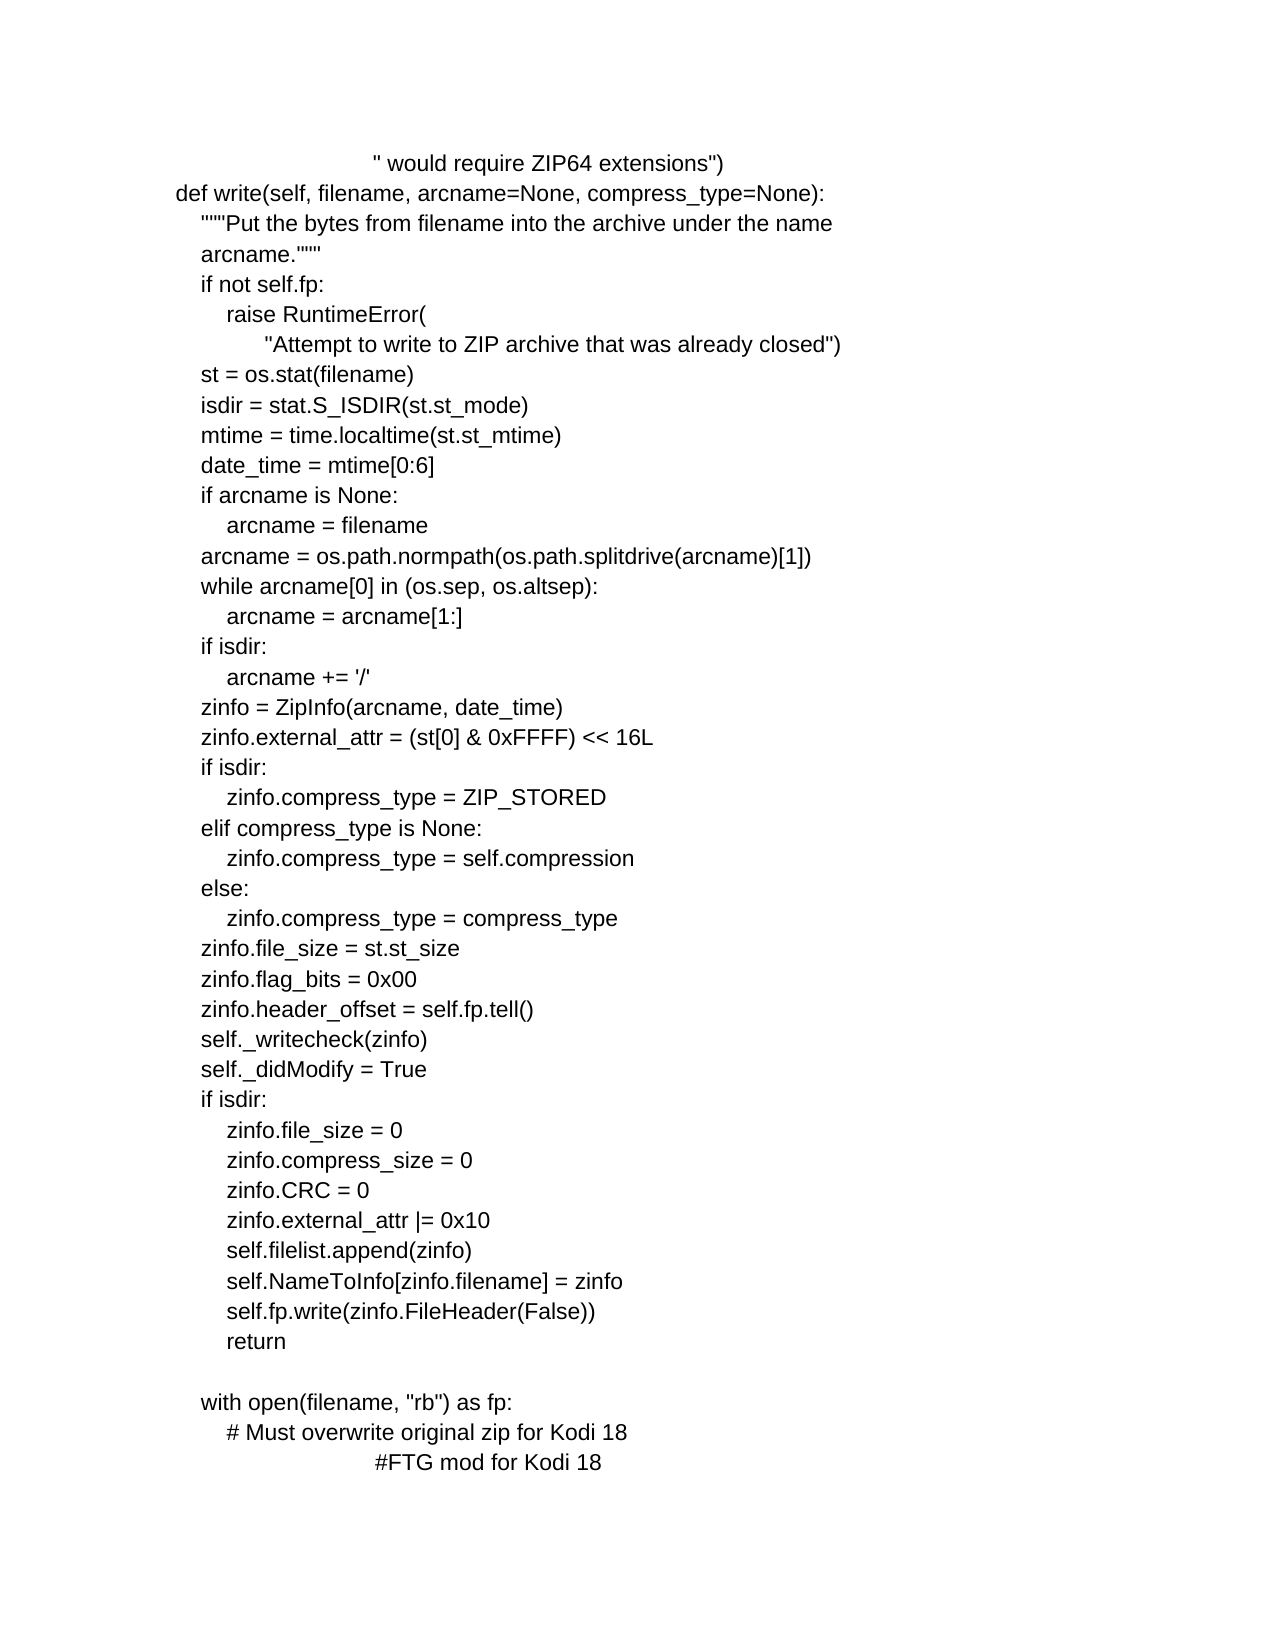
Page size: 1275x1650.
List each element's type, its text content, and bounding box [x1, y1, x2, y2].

text zinfo.compress_type = ZIP_STORED [150, 784, 1125, 811]
text arcname = arcname[1:] [150, 603, 1125, 629]
text if isdir: [150, 633, 1125, 660]
text mtime = time.localtime(st.st_mtime) [150, 422, 1125, 448]
text if arcname is None: [150, 482, 1125, 509]
text self._didModify = True [150, 1056, 1125, 1083]
text zinfo.flag_bits = 0x00 [150, 966, 1125, 992]
text with open(filename, "rb") as fp: [150, 1388, 1125, 1415]
text while arcname[0] in (os.sep, os.altsep): [150, 573, 1125, 599]
text raise RuntimeError( [150, 301, 1125, 327]
text zinfo.compress_type = self.compression [150, 845, 1125, 871]
text """Put the bytes from filename into the archive under the name [150, 210, 1125, 237]
text zinfo.compress_type = compress_type [150, 905, 1125, 932]
text else: [150, 875, 1125, 901]
text st = os.stat(filename) [150, 361, 1125, 388]
text self.fp.write(zinfo.FileHeader(False)) [150, 1298, 1125, 1324]
text "Attempt to write to ZIP archive that was already closed") [150, 331, 1125, 358]
text " would require ZIP64 extensions") [150, 150, 1125, 176]
text arcname += '/' [150, 663, 1125, 690]
text arcname = filename [150, 512, 1125, 539]
text self.filelist.append(zinfo) [150, 1237, 1125, 1264]
text zinfo.external_attr |= 0x10 [150, 1207, 1125, 1234]
text # Must overwrite original zip for Kodi 18 [150, 1419, 1125, 1445]
text date_time = mtime[0:6] [150, 452, 1125, 478]
text zinfo.header_offset = self.fp.tell() [150, 996, 1125, 1022]
text #FTG mod for Kodi 18 [150, 1449, 1125, 1475]
text if isdir: [150, 754, 1125, 781]
text if isdir: [150, 1086, 1125, 1113]
text elif compress_type is None: [150, 814, 1125, 841]
text self._writecheck(zinfo) [150, 1026, 1125, 1052]
text zinfo = ZipInfo(arcname, date_time) [150, 694, 1125, 720]
text arcname.""" [150, 241, 1125, 267]
text return [150, 1328, 1125, 1354]
text zinfo.file_size = st.st_size [150, 935, 1125, 962]
text zinfo.file_size = 0 [150, 1117, 1125, 1143]
text arcname = os.path.normpath(os.path.splitdrive(arcname)[1]) [150, 543, 1125, 569]
text def write(self, filename, arcname=None, compress_type=None): [150, 180, 1125, 207]
text isdir = stat.S_ISDIR(st.st_mode) [150, 392, 1125, 418]
text zinfo.CRC = 0 [150, 1177, 1125, 1203]
text zinfo.compress_size = 0 [150, 1147, 1125, 1173]
text self.NameToInfo[zinfo.filename] = zinfo [150, 1268, 1125, 1294]
text if not self.fp: [150, 271, 1125, 297]
text zinfo.external_attr = (st[0] & 0xFFFF) << 16L [150, 724, 1125, 750]
